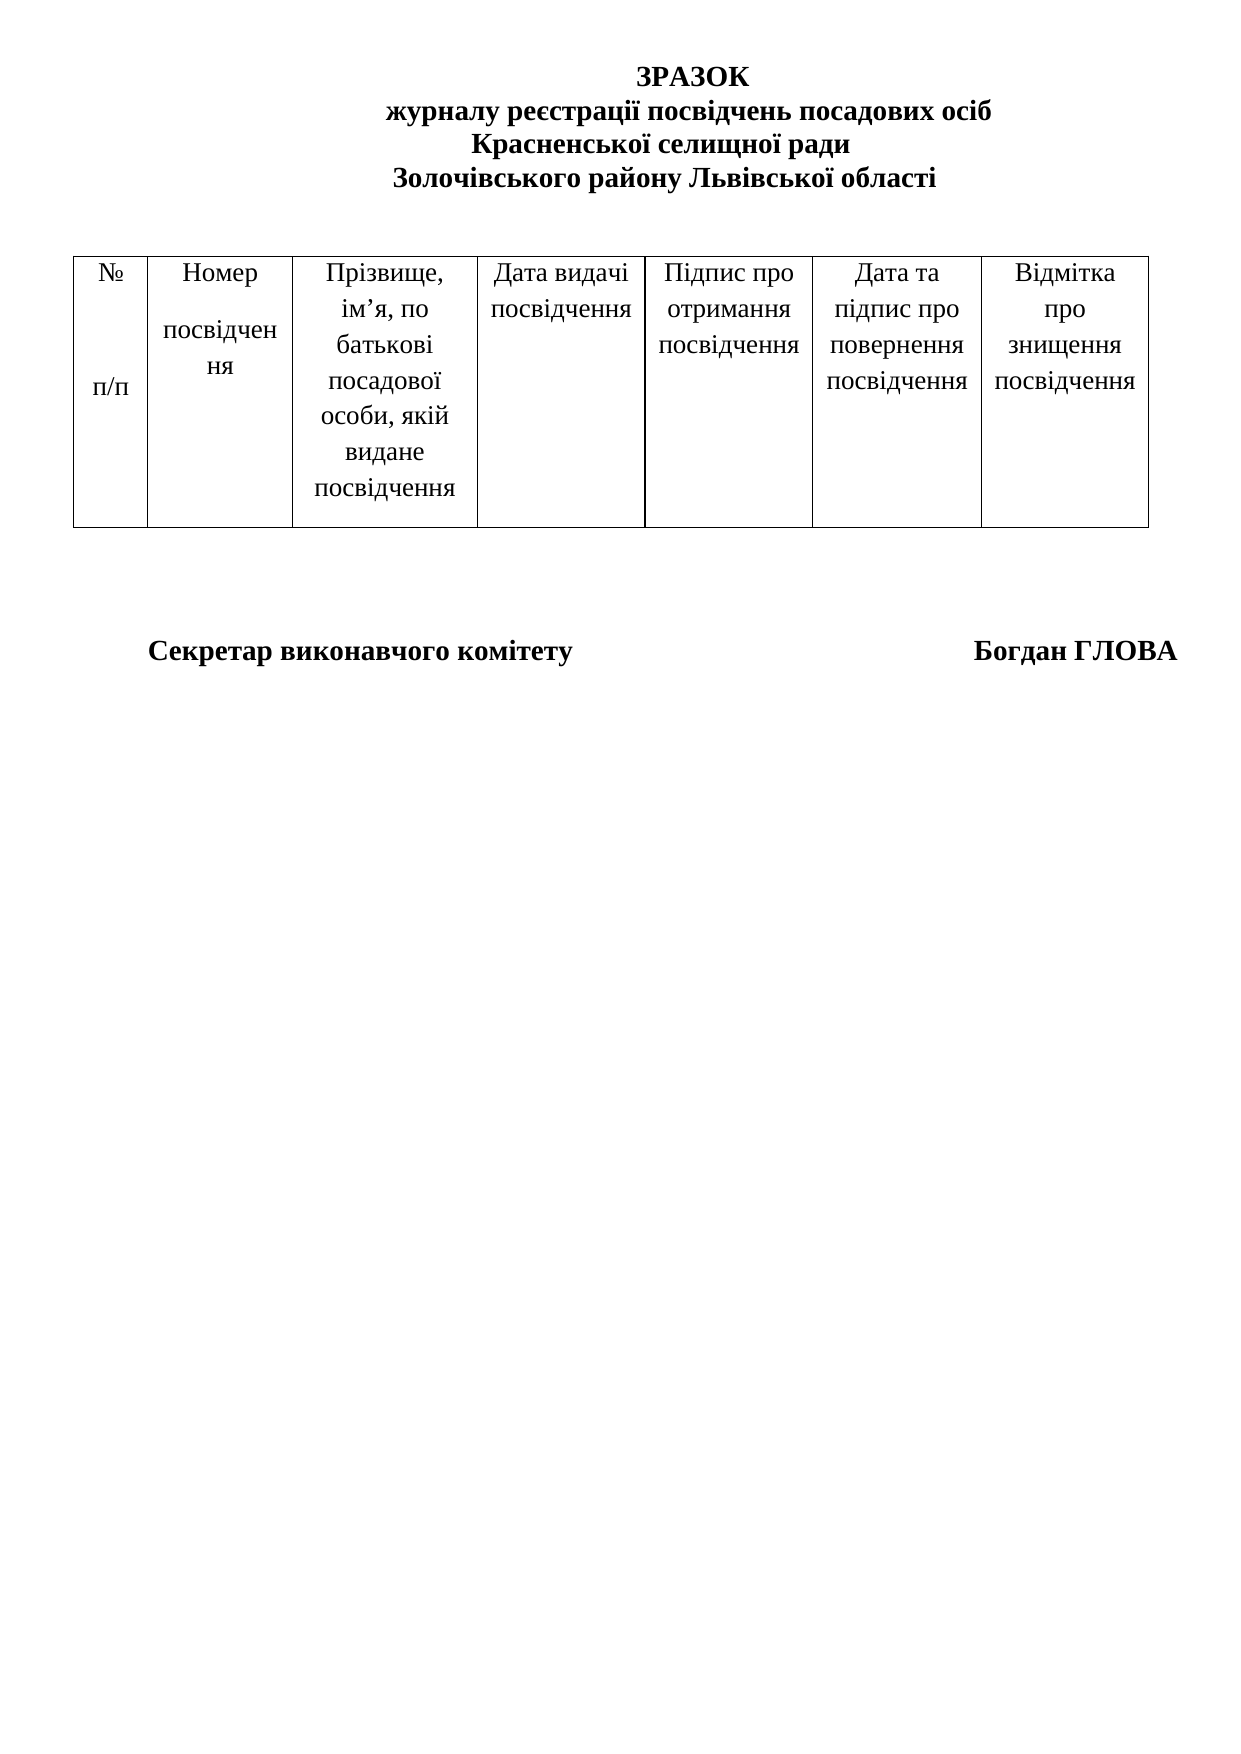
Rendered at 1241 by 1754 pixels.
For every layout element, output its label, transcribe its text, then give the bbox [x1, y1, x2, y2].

table_header Прізвище, ім’я, по батькові посадової особи, якій видане посвідчення [293, 257, 477, 527]
table_header Підпис про отримання посвідчення [646, 257, 812, 527]
table_header Дата видачі посвідчення [478, 257, 644, 527]
table_header Номер посвідчення [148, 257, 292, 527]
table_header Дата та підпис про повернення посвідчення [813, 257, 981, 527]
table_header Відмітка про знищення посвідчення [982, 257, 1148, 527]
text Секретар виконавчого комітету Богдан ГЛОВА [148, 633, 1181, 667]
text ЗРАЗОК [148, 59, 1181, 93]
text журналу реєстрації посвідчень посадових осіб Красненської селищної ради Золочівського району Львівської області [148, 93, 1181, 193]
table_header № п/п [74, 257, 147, 527]
